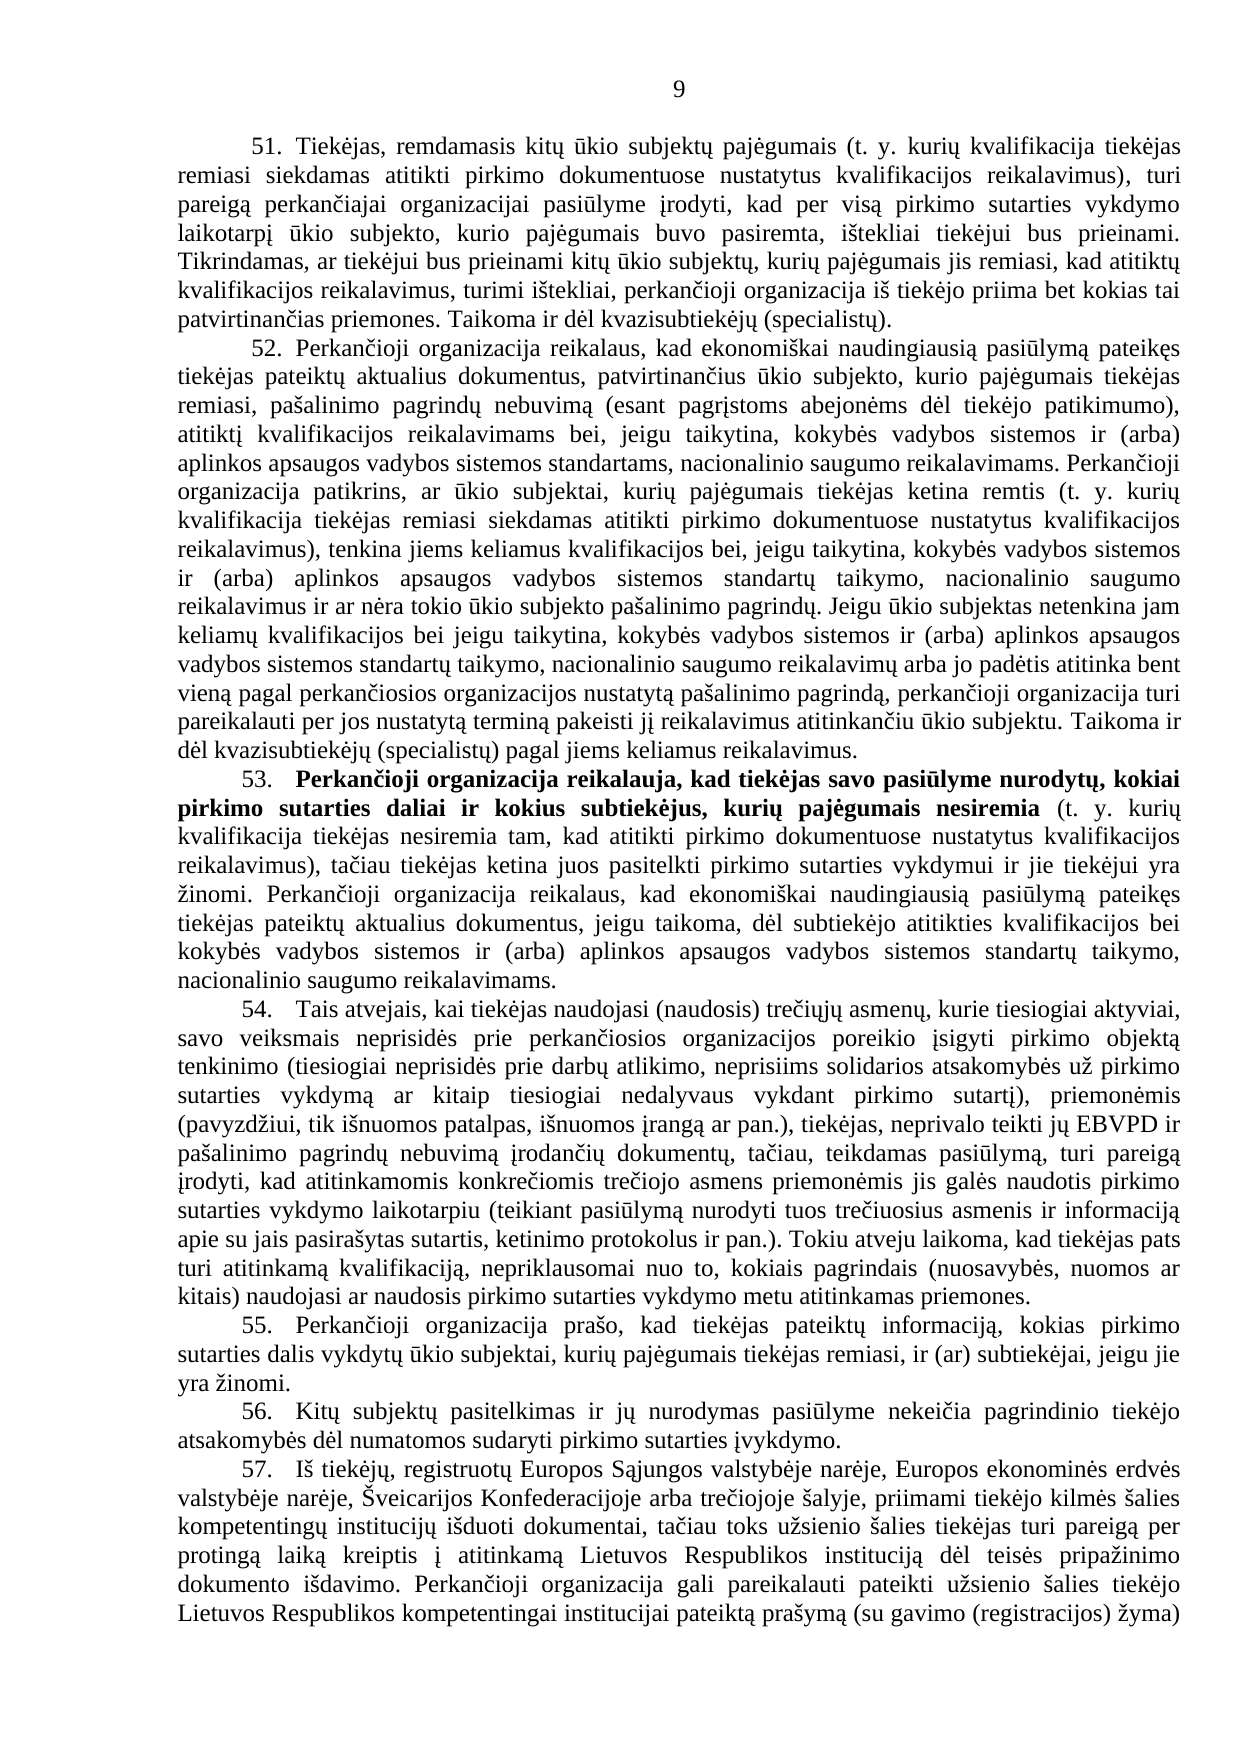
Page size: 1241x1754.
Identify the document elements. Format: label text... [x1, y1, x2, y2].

list Tiekėjas, remdamasis kitų ūkio subjektų pajėgumais (t. y. kurių kvalifikacija tiekėjas remiasi siekdamas atitikti pirkimo dokumentuose nustatytus kvalifikacijos reikalavimus), turi pareigą perkančiajai organizacijai pasiūlyme įrodyti, kad per visą pirkimo sutarties vykdymo laikotarpį ūkio subjekto, kurio pajėgumais buvo pasiremta, ištekliai tiekėjui bus prieinami. Tikrindamas, ar tiekėjui bus prieinami kitų ūkio subjektų, kurių pajėgumais jis remiasi, kad atitiktų kvalifikacijos reikalavimus, turimi ištekliai, perkančioji organizacija iš tiekėjo priima bet kokias tai patvirtinančias priemones. Taikoma ir dėl kvazisubtiekėjų (specialistų). [177, 131, 1181, 333]
list Perkančioji organizacija reikalaus, kad ekonomiškai naudingiausią pasiūlymą pateikęs tiekėjas pateiktų aktualius dokumentus, patvirtinančius ūkio subjekto, kurio pajėgumais tiekėjas remiasi, pašalinimo pagrindų nebuvimą (esant pagrįstoms abejonėms dėl tiekėjo patikimumo), atitiktį kvalifikacijos reikalavimams bei, jeigu taikytina, kokybės vadybos sistemos ir (arba) aplinkos apsaugos vadybos sistemos standartams, nacionalinio saugumo reikalavimams. Perkančioji organizacija patikrins, ar ūkio subjektai, kurių pajėgumais tiekėjas ketina remtis (t. y. kurių kvalifikacija tiekėjas remiasi siekdamas atitikti pirkimo dokumentuose nustatytus kvalifikacijos reikalavimus), tenkina jiems keliamus kvalifikacijos bei, jeigu taikytina, kokybės vadybos sistemos ir (arba) aplinkos apsaugos vadybos sistemos standartų taikymo, nacionalinio saugumo reikalavimus ir ar nėra tokio ūkio subjekto pašalinimo pagrindų. Jeigu ūkio subjektas netenkina jam keliamų kvalifikacijos bei jeigu taikytina, kokybės vadybos sistemos ir (arba) aplinkos apsaugos vadybos sistemos standartų taikymo, nacionalinio saugumo reikalavimų arba jo padėtis atitinka bent vieną pagal perkančiosios organizacijos nustatytą pašalinimo pagrindą, perkančioji organizacija turi pareikalauti per jos nustatytą terminą pakeisti jį reikalavimus atitinkančiu ūkio subjektu. Taikoma ir dėl kvazisubtiekėjų (specialistų) pagal jiems keliamus reikalavimus. [177, 333, 1181, 764]
list Perkančioji organizacija reikalauja, kad tiekėjas savo pasiūlyme nurodytų, kokiai pirkimo sutarties daliai ir kokius subtiekėjus, kurių pajėgumais nesiremia (t. y. kurių kvalifikacija tiekėjas nesiremia tam, kad atitikti pirkimo dokumentuose nustatytus kvalifikacijos reikalavimus), tačiau tiekėjas ketina juos pasitelkti pirkimo sutarties vykdymui ir jie tiekėjui yra žinomi. Perkančioji organizacija reikalaus, kad ekonomiškai naudingiausią pasiūlymą pateikęs tiekėjas pateiktų aktualius dokumentus, jeigu taikoma, dėl subtiekėjo atitikties kvalifikacijos bei kokybės vadybos sistemos ir (arba) aplinkos apsaugos vadybos sistemos standartų taikymo, nacionalinio saugumo reikalavimams. [177, 764, 1181, 994]
list Perkančioji organizacija prašo, kad tiekėjas pateiktų informaciją, kokias pirkimo sutarties dalis vykdytų ūkio subjektai, kurių pajėgumais tiekėjas remiasi, ir (ar) subtiekėjai, jeigu jie yra žinomi. [177, 1310, 1181, 1396]
list Kitų subjektų pasitelkimas ir jų nurodymas pasiūlyme nekeičia pagrindinio tiekėjo atsakomybės dėl numatomos sudaryti pirkimo sutarties įvykdymo. [177, 1396, 1181, 1454]
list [177, 1454, 1181, 1626]
list Tais atvejais, kai tiekėjas naudojasi (naudosis) trečiųjų asmenų, kurie tiesiogiai aktyviai, savo veiksmais neprisidės prie perkančiosios organizacijos poreikio įsigyti pirkimo objektą tenkinimo (tiesiogiai neprisidės prie darbų atlikimo, neprisiims solidarios atsakomybės už pirkimo sutarties vykdymą ar kitaip tiesiogiai nedalyvaus vykdant pirkimo sutartį), priemonėmis (pavyzdžiui, tik išnuomos patalpas, išnuomos įrangą ar pan.), tiekėjas, neprivalo teikti jų EBVPD ir pašalinimo pagrindų nebuvimą įrodančių dokumentų, tačiau, teikdamas pasiūlymą, turi pareigą įrodyti, kad atitinkamomis konkrečiomis trečiojo asmens priemonėmis jis galės naudotis pirkimo sutarties vykdymo laikotarpiu (teikiant pasiūlymą nurodyti tuos trečiuosius asmenis ir informaciją apie su jais pasirašytas sutartis, ketinimo protokolus ir pan.). Tokiu atveju laikoma, kad tiekėjas pats turi atitinkamą kvalifikaciją, nepriklausomai nuo to, kokiais pagrindais (nuosavybės, nuomos ar kitais) naudojasi ar naudosis pirkimo sutarties vykdymo metu atitinkamas priemones. [177, 994, 1181, 1310]
